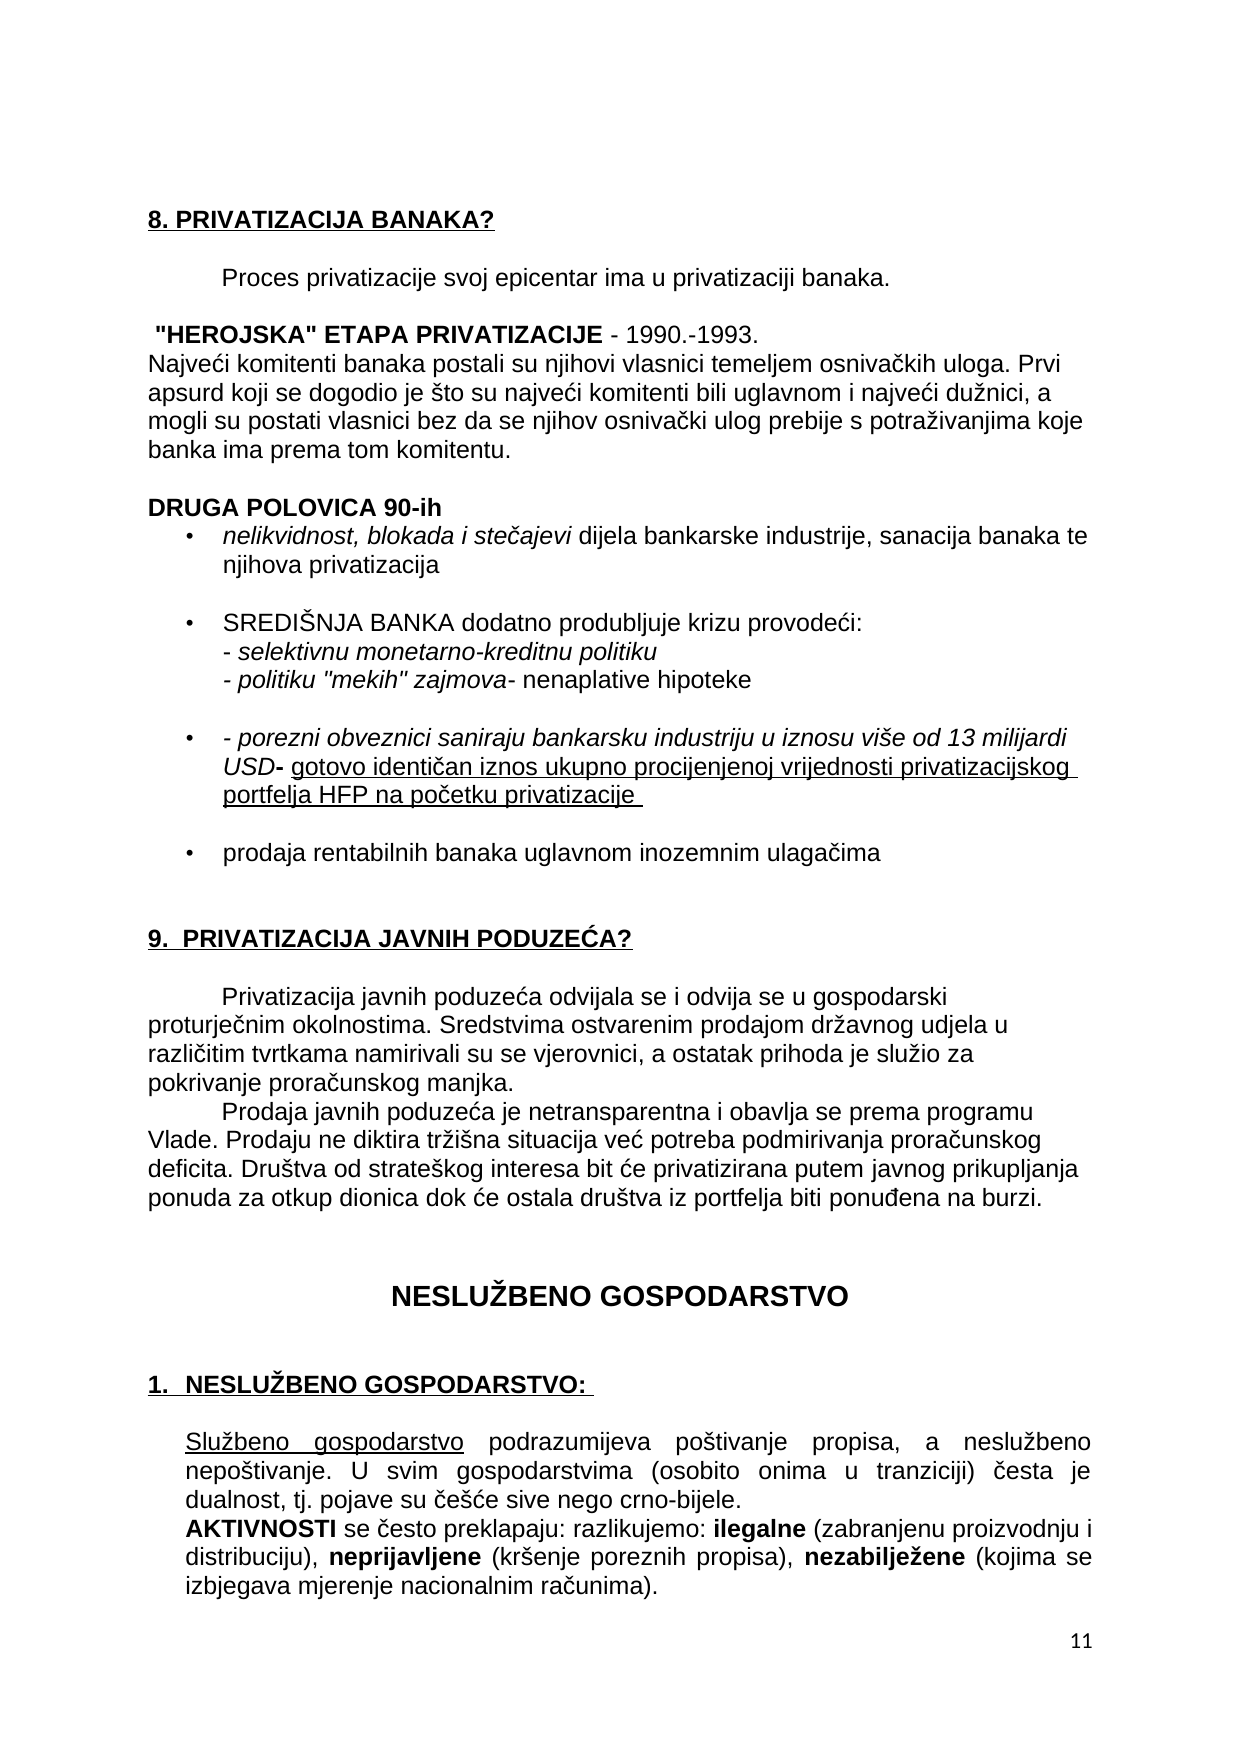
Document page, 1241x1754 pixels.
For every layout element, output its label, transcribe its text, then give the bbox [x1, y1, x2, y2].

text AKTIVNOSTI se često preklapaju: razlikujemo: ilegalne (zabranjenu proizvodnju i distribuciju), neprijavljene (kršenje poreznih propisa), nezabilježene (kojima se izbjegava mjerenje nacionalnim računima). [185, 1514, 1093, 1600]
list NESLUŽBENO GOSPODARSTVO: [148, 1370, 1093, 1399]
list - porezni obveznici saniraju bankarsku industriju u iznosu više od 13 milijardi USD- gotovo identičan iznos ukupno procijenjenoj vrijednosti privatizacijskog portfelja HFP na početku privatizacije [185, 723, 1093, 809]
text 8. PRIVATIZACIJA BANAKA? [148, 205, 1093, 234]
text Najveći komitenti banaka postali su njihovi vlasnici temeljem osnivačkih uloga. Prvi apsurd koji se dogodio je što su najveći komitenti bili uglavnom i najveći dužnici, a mogli su postati vlasnici bez da se njihov osnivački ulog prebije s potraživanjima koje banka ima prema tom komitentu. [148, 349, 1093, 464]
text Službeno gospodarstvo podrazumijeva poštivanje propisa, a neslužbeno nepoštivanje. U svim gospodarstvima (osobito onima u tranziciji) česta je dualnost, tj. pojave su češće sive nego crno-bijele. [185, 1427, 1093, 1514]
text Privatizacija javnih poduzeća odvijala se i odvija se u gospodarski proturječnim okolnostima. Sredstvima ostvarenim prodajom državnog udjela u različitim tvrtkama namirivali su se vjerovnici, a ostatak prihoda je služio za pokrivanje proračunskog manjka. [148, 982, 1093, 1097]
text Prodaja javnih poduzeća je netransparentna i obavlja se prema programu Vlade. Prodaju ne diktira tržišna situacija već potreba podmirivanja proračunskog deficita. Društva od strateškog interesa bit će privatizirana putem javnog prikupljanja ponuda za otkup dionica dok će ostala društva iz portfelja biti ponuđena na burzi. [148, 1097, 1093, 1212]
text "HEROJSKA" ETAPA PRIVATIZACIJE - 1990.-1993. [148, 320, 1093, 349]
text 9. PRIVATIZACIJA JAVNIH PODUZEĆA? [148, 924, 1093, 953]
text - selektivnu monetarno-kreditnu politiku [223, 637, 1093, 665]
text NESLUŽBENO GOSPODARSTVO [148, 1279, 1093, 1312]
list prodaja rentabilnih banaka uglavnom inozemnim ulagačima [185, 838, 1093, 867]
list SREDIŠNJA BANKA dodatno produbljuje krizu provodeći: [185, 608, 1093, 637]
list nelikvidnost, blokada i stečajevi dijela bankarske industrije, sanacija banaka te njihova privatizacija [185, 521, 1093, 579]
text Proces privatizacije svoj epicentar ima u privatizaciji banaka. [148, 263, 1093, 291]
text DRUGA POLOVICA 90-ih [148, 493, 1093, 521]
text - politiku "mekih" zajmova- nenaplative hipoteke [223, 665, 1093, 694]
